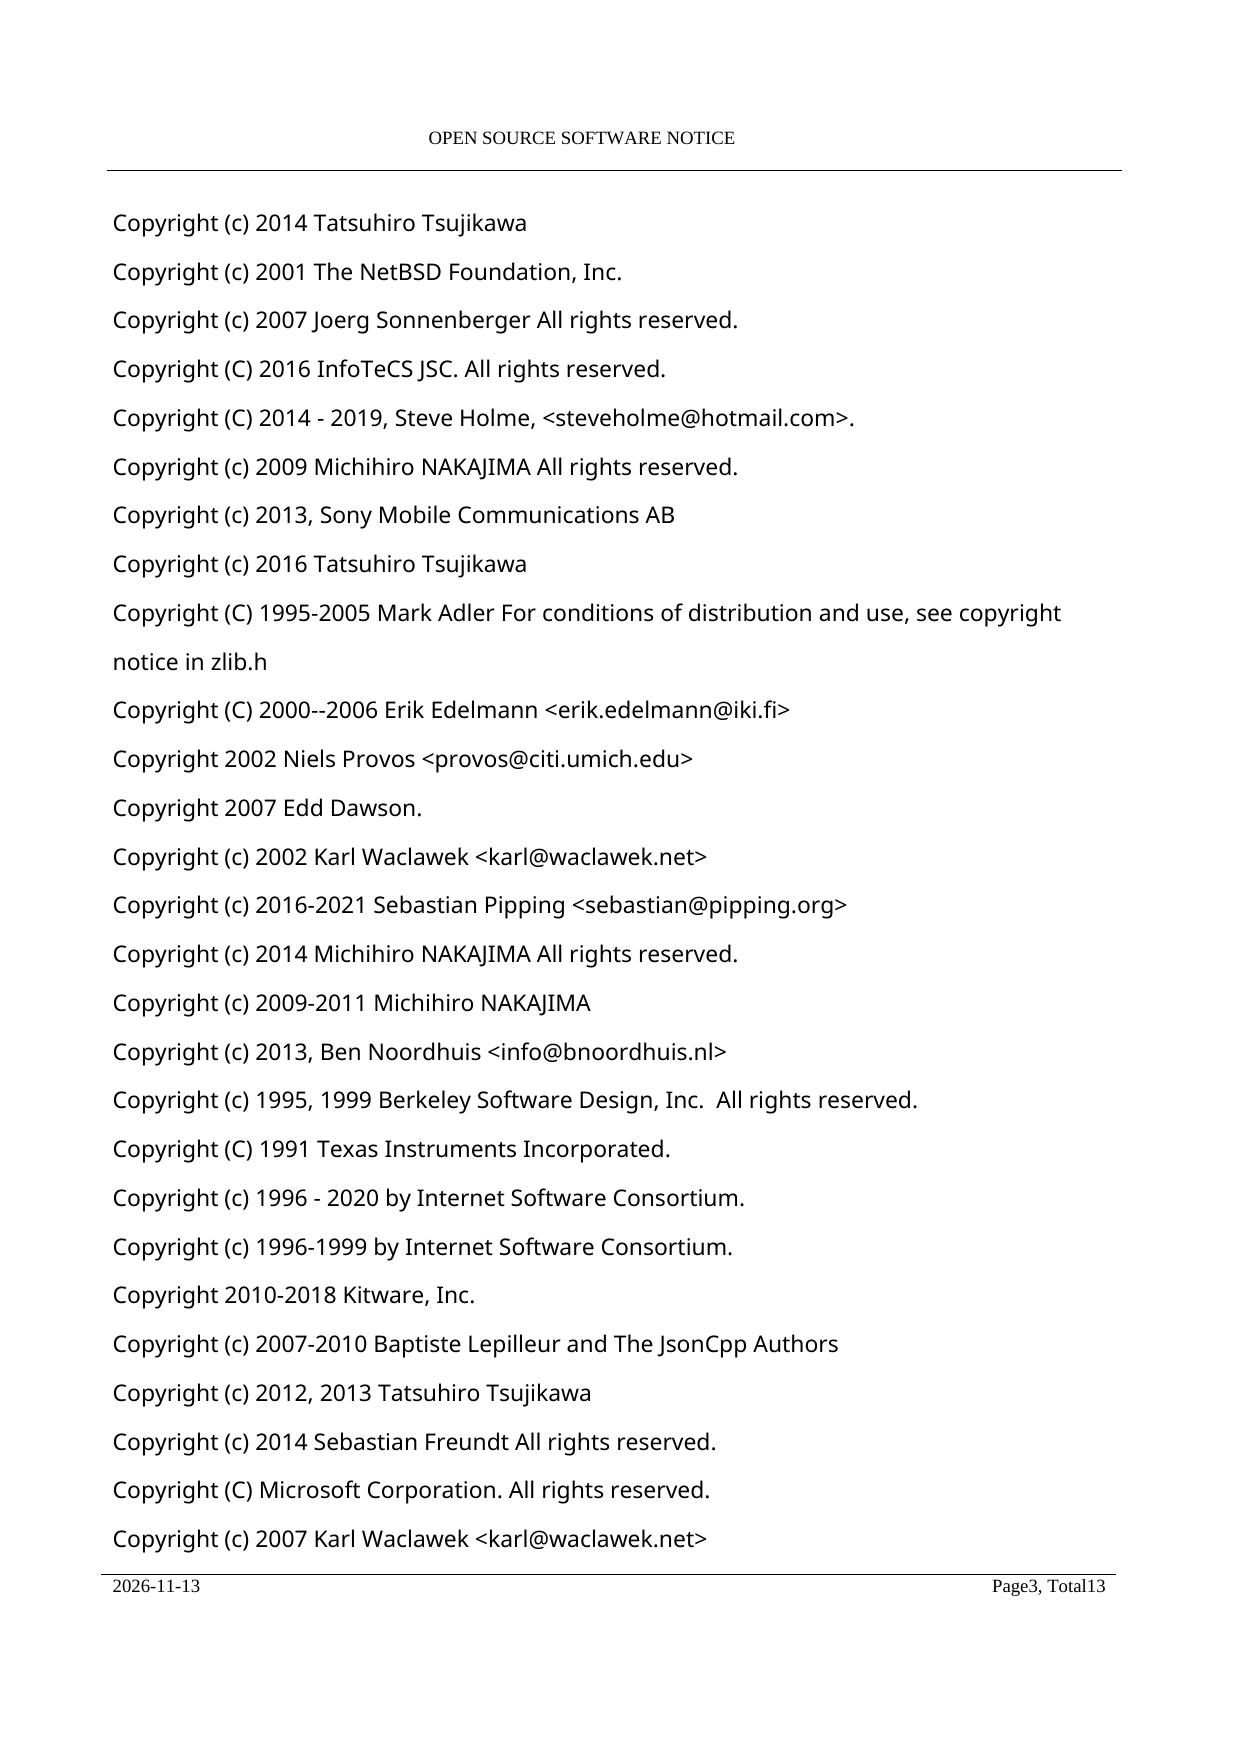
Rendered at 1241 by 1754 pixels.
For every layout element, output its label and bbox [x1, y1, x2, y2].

text [112, 206, 1128, 1555]
